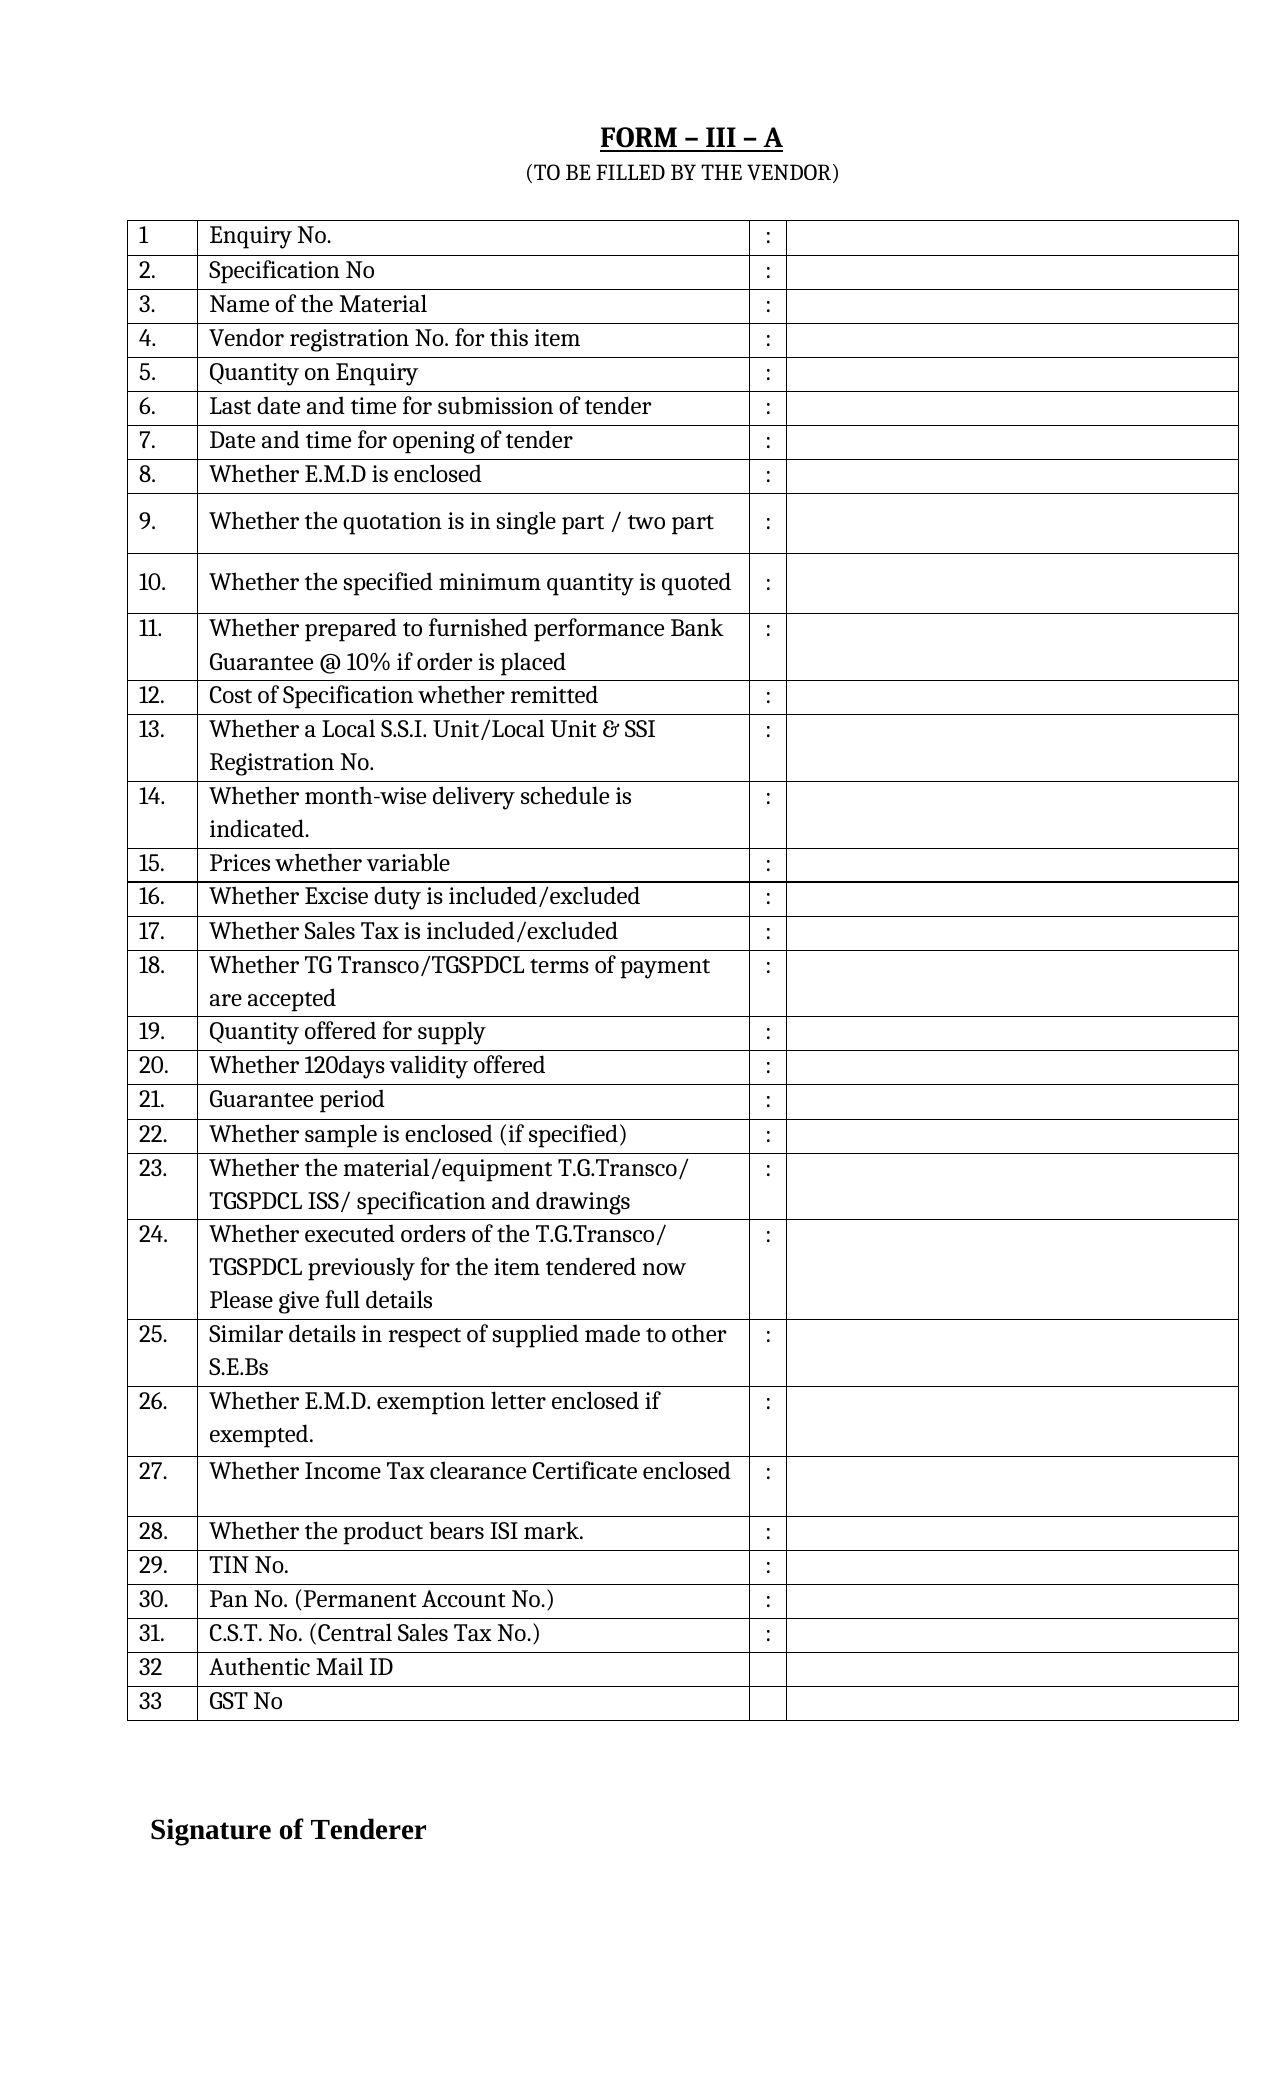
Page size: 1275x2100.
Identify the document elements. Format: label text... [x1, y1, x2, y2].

table_cell Quantity offered for supply [198, 1017, 749, 1050]
table_cell 23. [128, 1154, 197, 1219]
table_cell 18. [128, 951, 197, 1016]
table_cell : [750, 1320, 786, 1386]
table_cell [787, 614, 1238, 680]
table_cell Whether month-wise delivery schedule is indicated. [198, 782, 749, 847]
table_cell [787, 1387, 1238, 1456]
table_cell [787, 951, 1238, 1016]
table_cell 20. [128, 1051, 197, 1084]
table_cell : [750, 1457, 786, 1516]
table_cell Name of the Material [198, 290, 749, 323]
text Signature of Tenderer [150, 1812, 1125, 1845]
table_cell Whether the quotation is in single part / two part [198, 494, 749, 553]
table_cell 2. [128, 256, 197, 288]
table_cell [787, 256, 1238, 288]
table_cell Whether E.M.D is enclosed [198, 460, 749, 493]
table_cell [787, 883, 1238, 916]
table_cell Prices whether variable [198, 849, 749, 881]
table_cell 13. [128, 715, 197, 781]
table_cell [787, 290, 1238, 323]
text (TO BE FILLED BY THE VENDOR) [300, 160, 1125, 186]
table_cell 26. [128, 1387, 197, 1456]
table_cell [750, 1687, 786, 1720]
table_cell Guarantee period [198, 1085, 749, 1118]
table_cell : [750, 1551, 786, 1584]
table_cell [787, 1085, 1238, 1118]
table_cell : [750, 849, 786, 881]
table_cell [787, 715, 1238, 781]
table_cell [787, 358, 1238, 391]
table_cell Whether E.M.D. exemption letter enclosed if exempted. [198, 1387, 749, 1456]
table_cell [787, 1551, 1238, 1584]
table_cell 33 [128, 1687, 197, 1720]
table_cell : [750, 715, 786, 781]
table_cell : [750, 494, 786, 553]
table_cell : [750, 554, 786, 613]
table_cell 6. [128, 392, 197, 425]
table_cell C.S.T. No. (Central Sales Tax No.) [198, 1619, 749, 1652]
table_cell Date and time for opening of tender [198, 426, 749, 459]
table_cell : [750, 324, 786, 357]
table_cell 9. [128, 494, 197, 553]
table_cell 24. [128, 1220, 197, 1319]
table_cell Whether executed orders of the T.G.Transco/ TGSPDCL previously for the item tendered now Please give full details [198, 1220, 749, 1319]
table_header Enquiry No. [198, 221, 749, 254]
table_cell : [750, 392, 786, 425]
table_cell Cost of Specification whether remitted [198, 681, 749, 714]
table_cell [787, 426, 1238, 459]
table_cell 3. [128, 290, 197, 323]
table_cell 28. [128, 1517, 197, 1550]
table_cell : [750, 1085, 786, 1118]
table_cell [787, 681, 1238, 714]
table_cell 14. [128, 782, 197, 847]
table_cell 30. [128, 1585, 197, 1618]
table_cell [787, 782, 1238, 847]
table_cell : [750, 1017, 786, 1050]
table_cell [750, 1653, 786, 1686]
table_cell [787, 1653, 1238, 1686]
table_cell 17. [128, 917, 197, 949]
table_cell 15. [128, 849, 197, 881]
table_cell [787, 1619, 1238, 1652]
table_cell : [750, 1517, 786, 1550]
table_cell : [750, 1154, 786, 1219]
table_cell 12. [128, 681, 197, 714]
table_cell Whether Sales Tax is included/excluded [198, 917, 749, 949]
table_cell Pan No. (Permanent Account No.) [198, 1585, 749, 1618]
table_cell [787, 849, 1238, 881]
table_cell : [750, 681, 786, 714]
table_cell Whether a Local S.S.I. Unit/Local Unit & SSI Registration No. [198, 715, 749, 781]
table_cell Whether Excise duty is included/excluded [198, 883, 749, 916]
text FORM – III – A [525, 121, 1125, 155]
table_cell 22. [128, 1120, 197, 1152]
table_cell GST No [198, 1687, 749, 1720]
table_cell Whether prepared to furnished performance Bank Guarantee @ 10% if order is placed [198, 614, 749, 680]
table_cell Whether the product bears ISI mark. [198, 1517, 749, 1550]
table_cell 7. [128, 426, 197, 459]
table_cell Whether Income Tax clearance Certificate enclosed [198, 1457, 749, 1516]
table_cell [787, 1320, 1238, 1386]
table_cell 25. [128, 1320, 197, 1386]
table_cell Similar details in respect of supplied made to other S.E.Bs [198, 1320, 749, 1386]
table_cell : [750, 1387, 786, 1456]
table_cell [787, 1220, 1238, 1319]
table_cell [787, 1517, 1238, 1550]
table_cell 21. [128, 1085, 197, 1118]
table_cell 29. [128, 1551, 197, 1584]
table_header 1 [128, 221, 197, 254]
table_cell : [750, 951, 786, 1016]
table_cell [787, 554, 1238, 613]
table_cell 11. [128, 614, 197, 680]
table_cell [787, 392, 1238, 425]
table_cell [787, 1687, 1238, 1720]
table_cell : [750, 1585, 786, 1618]
table_cell Authentic Mail ID [198, 1653, 749, 1686]
table_cell 32 [128, 1653, 197, 1686]
table_cell [787, 1017, 1238, 1050]
table_cell : [750, 614, 786, 680]
table_cell : [750, 1051, 786, 1084]
table_cell 4. [128, 324, 197, 357]
table_cell : [750, 917, 786, 949]
table_cell 5. [128, 358, 197, 391]
table_cell : [750, 1619, 786, 1652]
table_cell Whether sample is enclosed (if specified) [198, 1120, 749, 1152]
table_cell [787, 1457, 1238, 1516]
table_cell Whether TG Transco/TGSPDCL terms of payment are accepted [198, 951, 749, 1016]
table_cell TIN No. [198, 1551, 749, 1584]
table_cell 16. [128, 883, 197, 916]
table_cell : [750, 460, 786, 493]
table_header : [750, 221, 786, 254]
table_cell Last date and time for submission of tender [198, 392, 749, 425]
table_cell [787, 917, 1238, 949]
table_cell Specification No [198, 256, 749, 288]
table_header [787, 221, 1238, 254]
table_cell Whether the material/equipment T.G.Transco/ TGSPDCL ISS/ specification and drawings [198, 1154, 749, 1219]
table_cell : [750, 256, 786, 288]
table_cell : [750, 426, 786, 459]
table_cell : [750, 290, 786, 323]
table_cell Vendor registration No. for this item [198, 324, 749, 357]
table_cell 8. [128, 460, 197, 493]
table_cell Whether the specified minimum quantity is quoted [198, 554, 749, 613]
table_cell 10. [128, 554, 197, 613]
table_cell : [750, 1220, 786, 1319]
table_cell [787, 494, 1238, 553]
table_cell [787, 324, 1238, 357]
table_cell [787, 1051, 1238, 1084]
table_cell : [750, 782, 786, 847]
table_cell 31. [128, 1619, 197, 1652]
table_cell : [750, 358, 786, 391]
table_cell : [750, 883, 786, 916]
table_cell [787, 1585, 1238, 1618]
table_cell 19. [128, 1017, 197, 1050]
table_cell : [750, 1120, 786, 1152]
table_cell [787, 460, 1238, 493]
table_cell [787, 1120, 1238, 1152]
table_cell Quantity on Enquiry [198, 358, 749, 391]
table_cell Whether 120days validity offered [198, 1051, 749, 1084]
table_cell [787, 1154, 1238, 1219]
table_cell 27. [128, 1457, 197, 1516]
